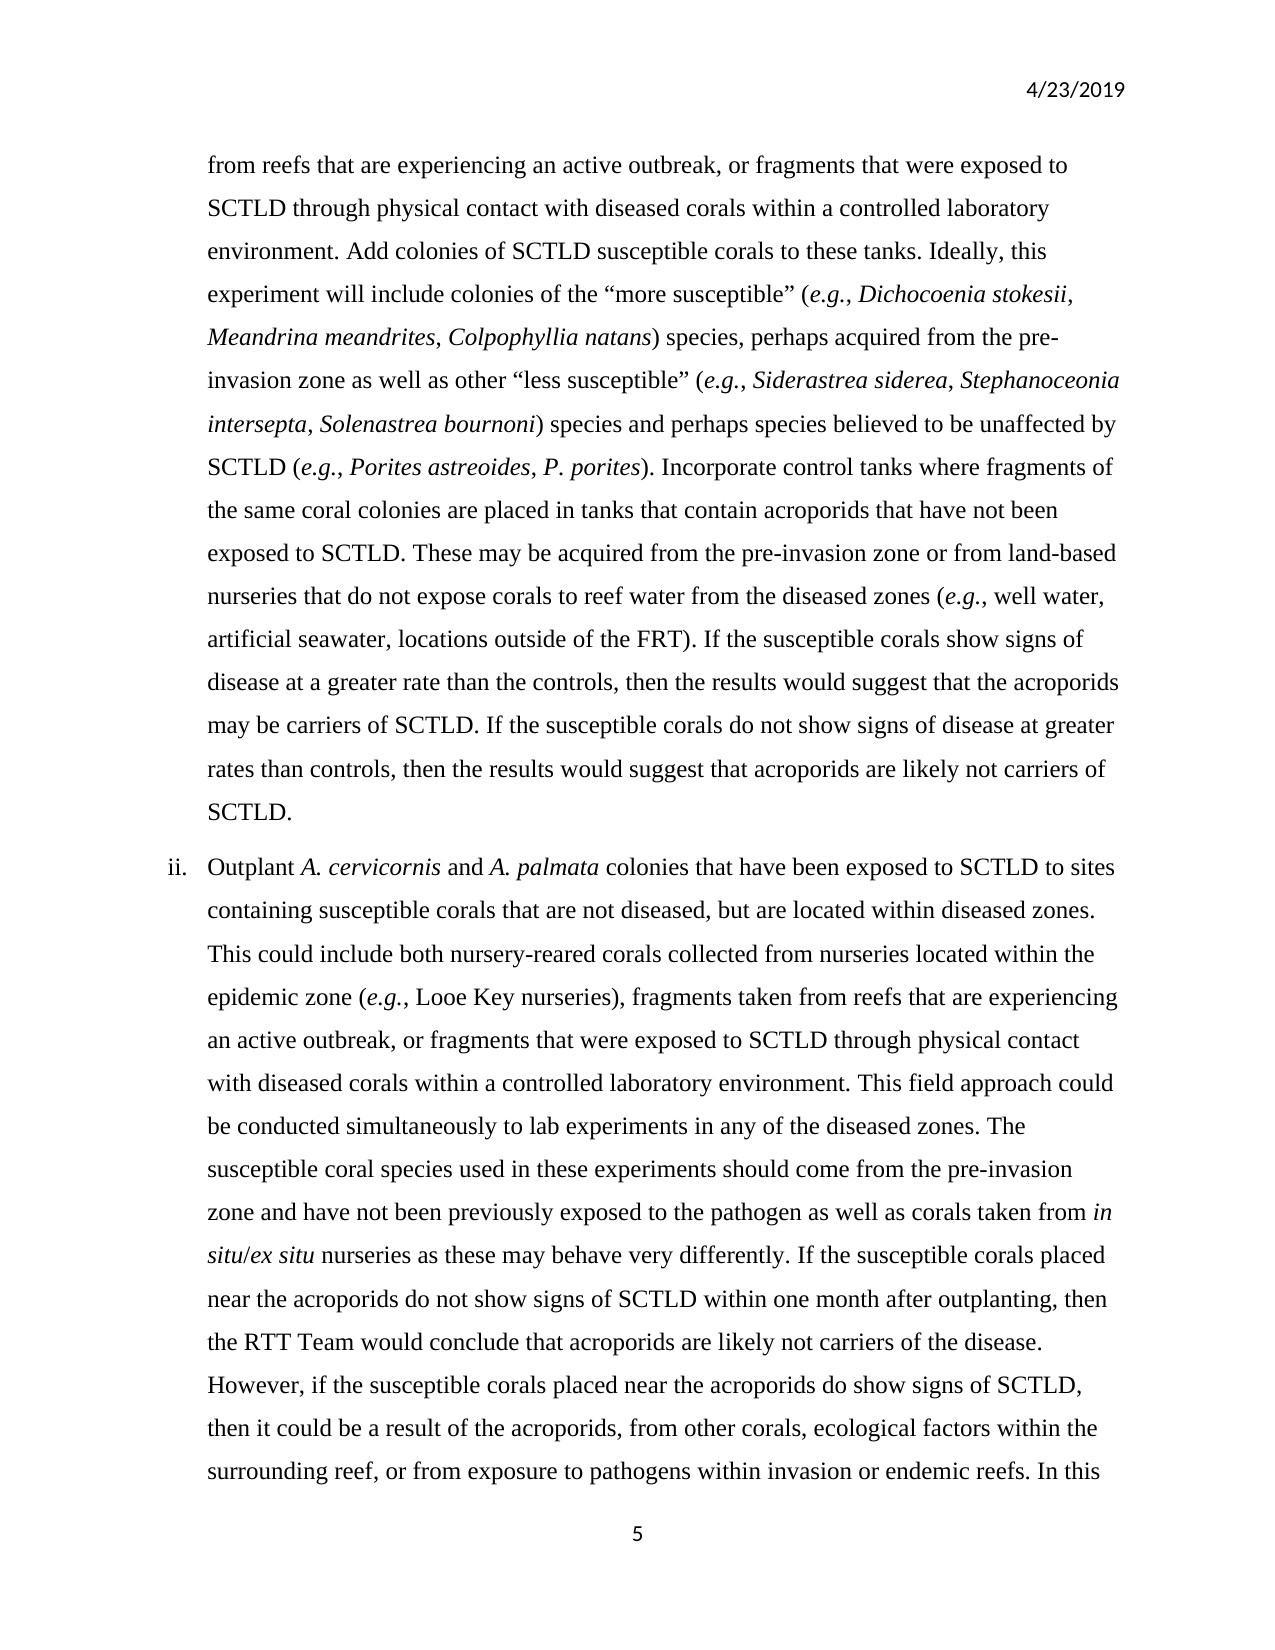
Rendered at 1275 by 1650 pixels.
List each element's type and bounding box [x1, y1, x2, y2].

list [187, 150, 1125, 826]
list [187, 852, 1125, 1485]
